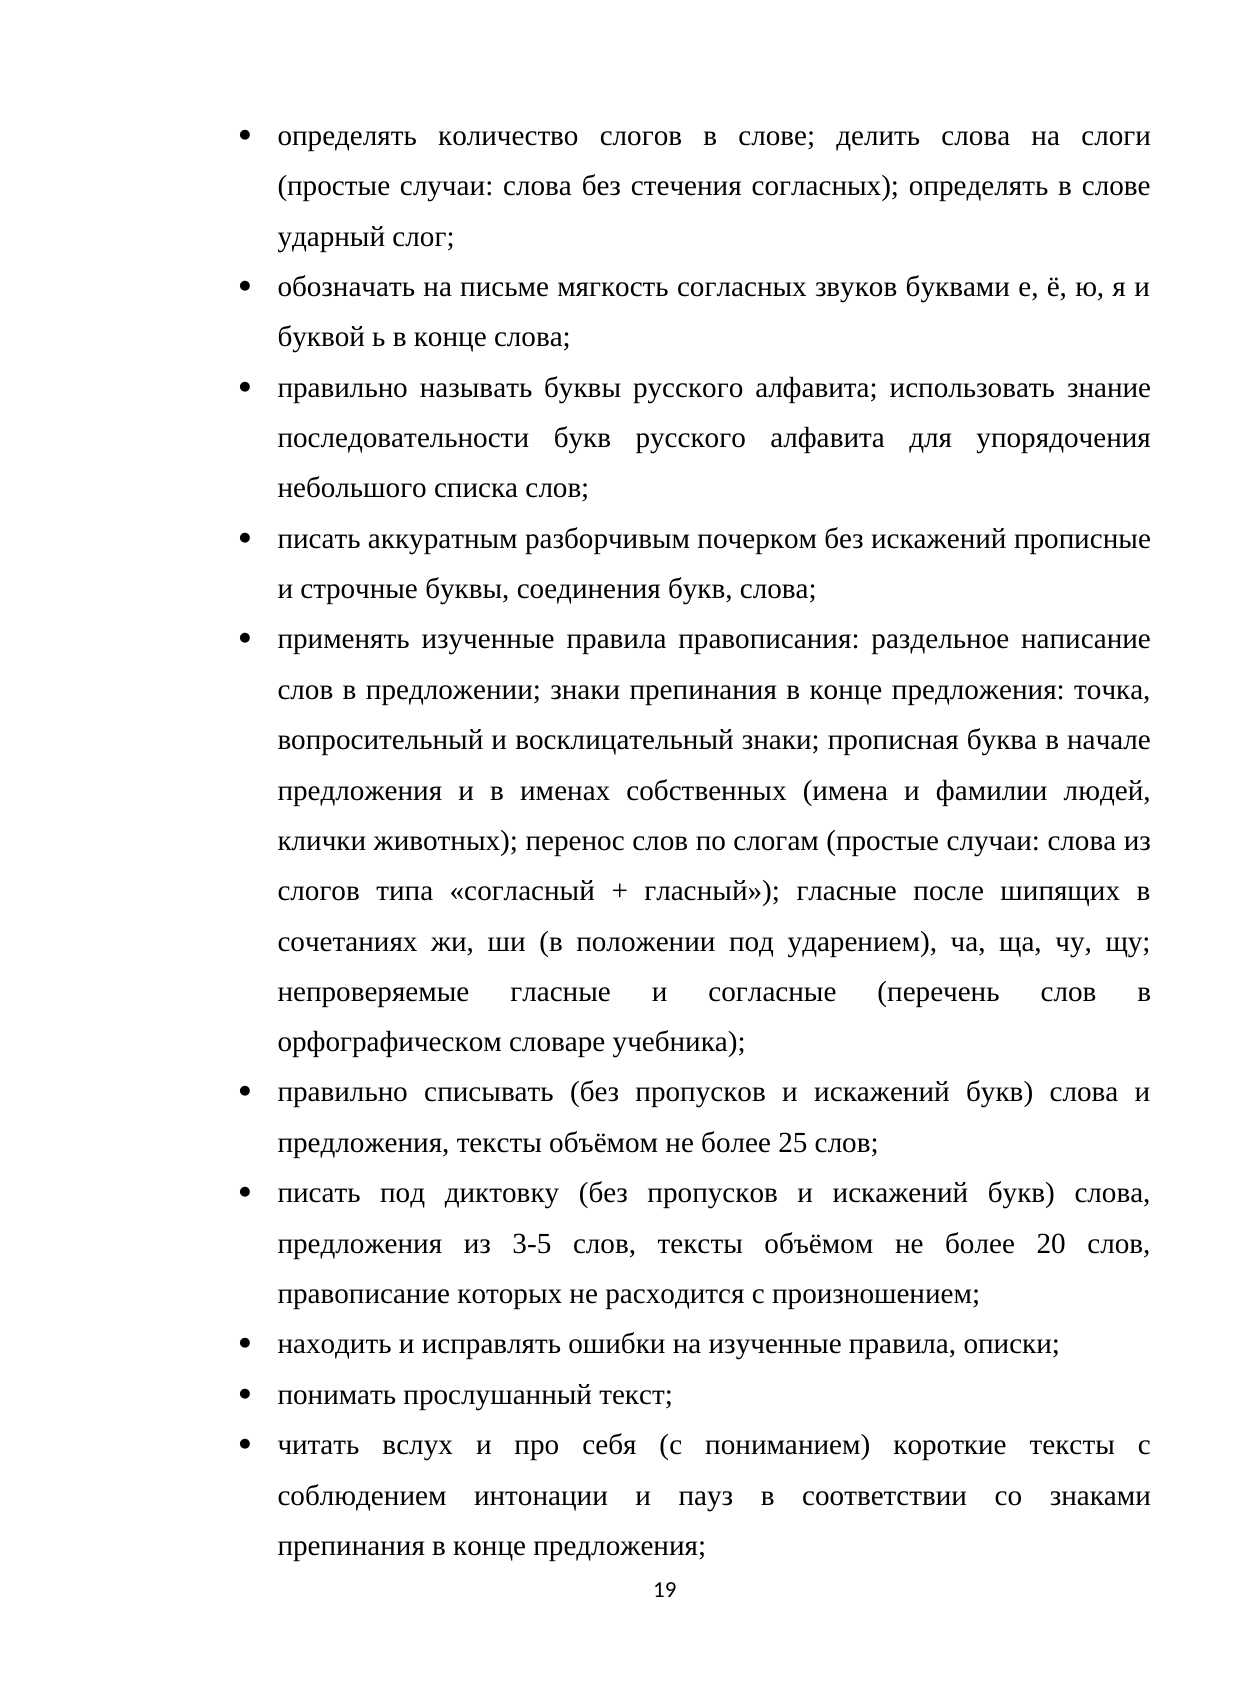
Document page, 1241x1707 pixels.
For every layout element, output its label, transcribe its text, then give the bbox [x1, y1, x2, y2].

list определять количество слогов в слове; делить слова на слоги (простые случаи: слова без стечения согласных); определять в слове ударный слог; [240, 118, 1152, 252]
list находить и исправлять ошибки на изученные правила, описки; [240, 1326, 1152, 1360]
list применять изученные правила правописания: раздельное написание слов в предложении; знаки препинания в конце предложения: точка, вопросительный и восклицательный знаки; прописная буква в начале предложения и в именах собственных (имена и фамилии людей, клички животных); перенос слов по слогам (простые случаи: слова из слогов типа «согласный + гласный»); гласные после шипящих в сочетаниях жи, ши (в положении под ударением), ча, ща, чу, щу; непроверяемые гласные и согласные (перечень слов в орфографическом словаре учебника); [240, 622, 1152, 1058]
list обозначать на письме мягкость согласных звуков буквами е, ё, ю, я и буквой ь в конце слова; [240, 269, 1152, 353]
list писать аккуратным разборчивым почерком без искажений прописные и строчные буквы, соединения букв, слова; [240, 521, 1152, 605]
list читать вслух и про себя (с пониманием) короткие тексты с соблюдением интонации и пауз в соответствии со знаками препинания в конце предложения; [240, 1427, 1152, 1561]
list писать под диктовку (без пропусков и искажений букв) слова, предложения из 3-5 слов, тексты объёмом не более 20 слов, правописание которых не расходится с произношением; [240, 1175, 1152, 1309]
list правильно списывать (без пропусков и искажений букв) слова и предложения, тексты объёмом не более 25 слов; [240, 1074, 1152, 1158]
list правильно называть буквы русского алфавита; использовать знание последовательности букв русского алфавита для упорядочения небольшого списка слов; [240, 370, 1152, 504]
list понимать прослушанный текст; [240, 1377, 1152, 1410]
